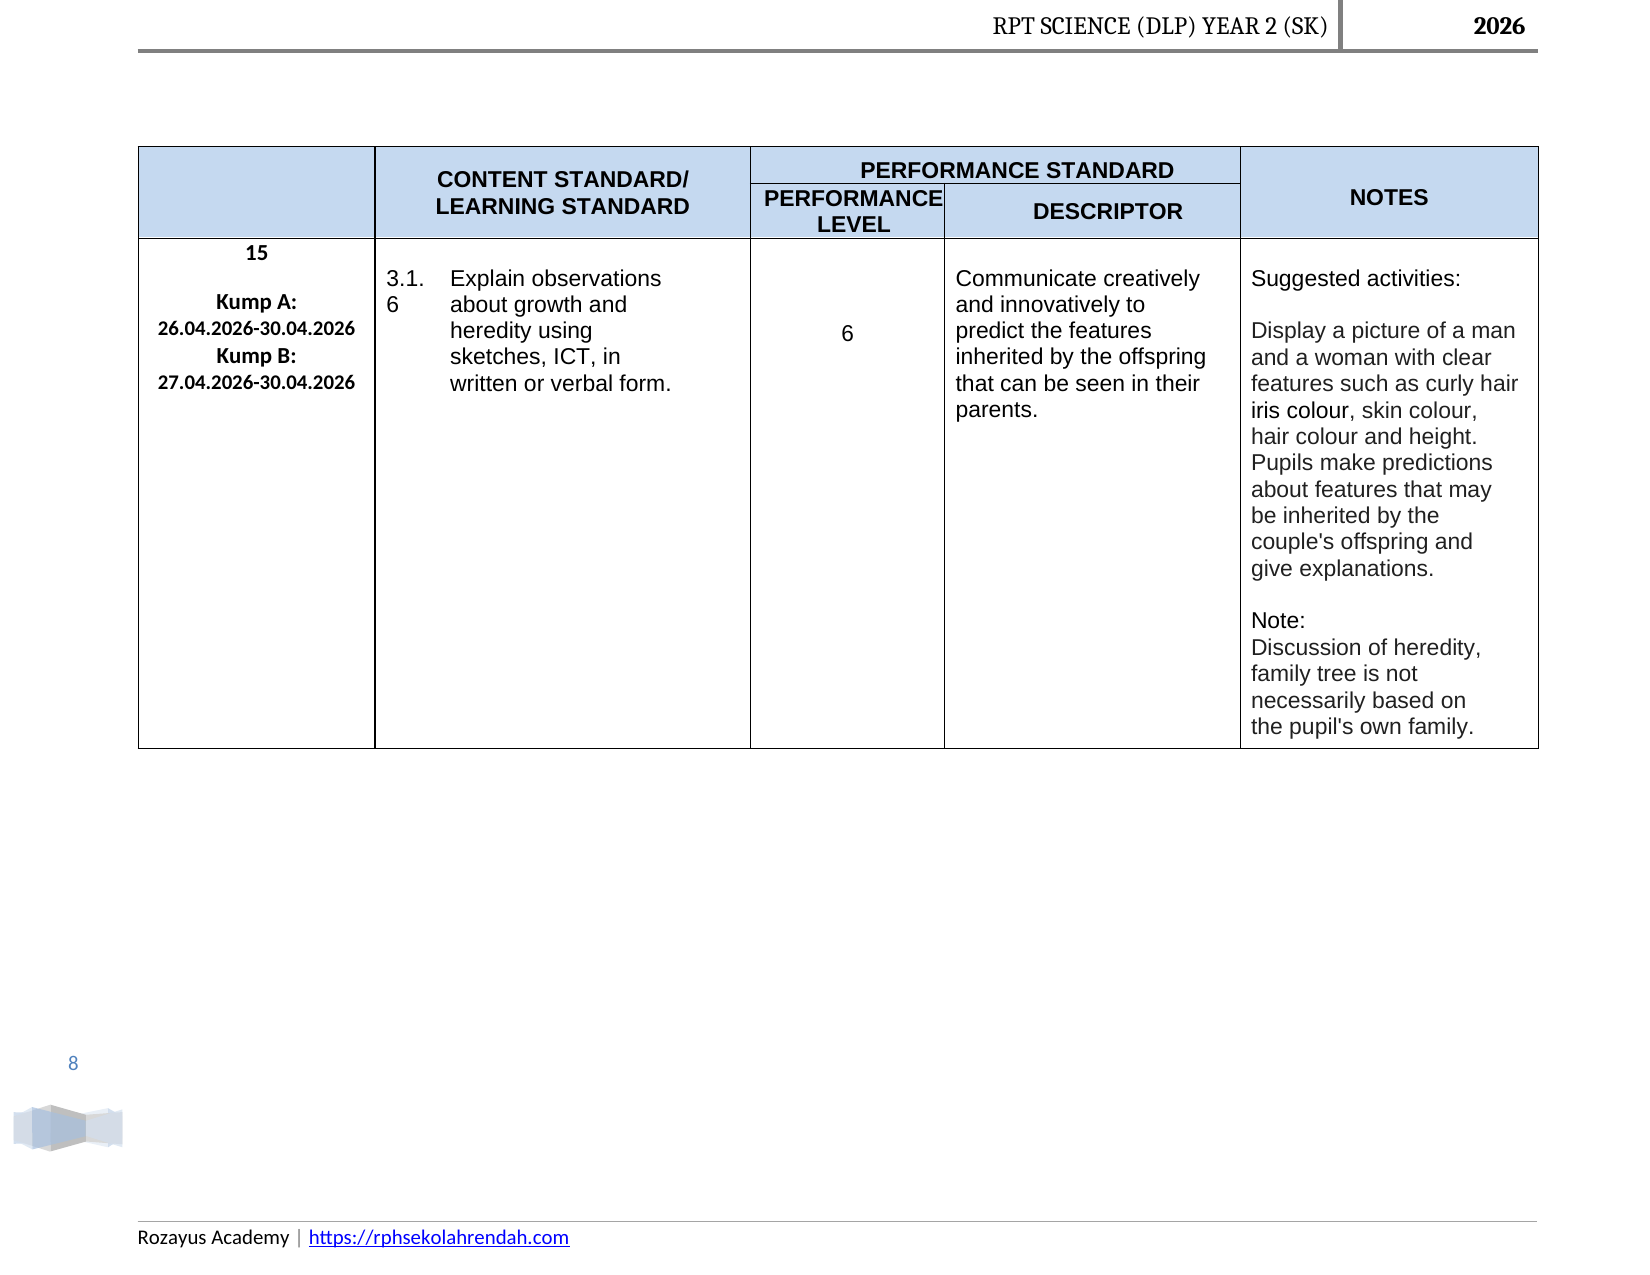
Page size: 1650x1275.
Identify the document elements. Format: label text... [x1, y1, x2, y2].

table_cell 6 [751, 239, 944, 748]
table_cell Explain observations about growth and heredity using sketches, ICT, in written or verbal form. [437, 239, 750, 748]
table_cell Communicate creatively and innovatively to predict the features inherited by the offspring that can be seen in their parents. [945, 239, 1240, 748]
table_cell DESCRIPTOR [945, 184, 1240, 237]
table_cell PERFORMANCE LEVEL [751, 184, 944, 237]
table_header PERFORMANCE STANDARD [751, 147, 1240, 183]
table_header [139, 147, 374, 237]
table_cell 15 Kump A: 26.04.2026-30.04.2026 Kump B: 27.04.2026-30.04.2026 [139, 239, 374, 748]
table_header CONTENT STANDARD/ LEARNING STANDARD [376, 147, 750, 237]
table_cell Suggested activities: Display a picture of a man and a woman with clear features such as curly hair iris colour, skin colour, hair colour and height. Pupils make predictions about features that may be inherited by the couple's offspring and give explanations. Note: Discussion of heredity, family tree is not necessarily based on the pupil's own family. [1241, 239, 1538, 748]
table_cell 3.1.6 [376, 239, 437, 748]
table_header NOTES [1241, 147, 1538, 237]
